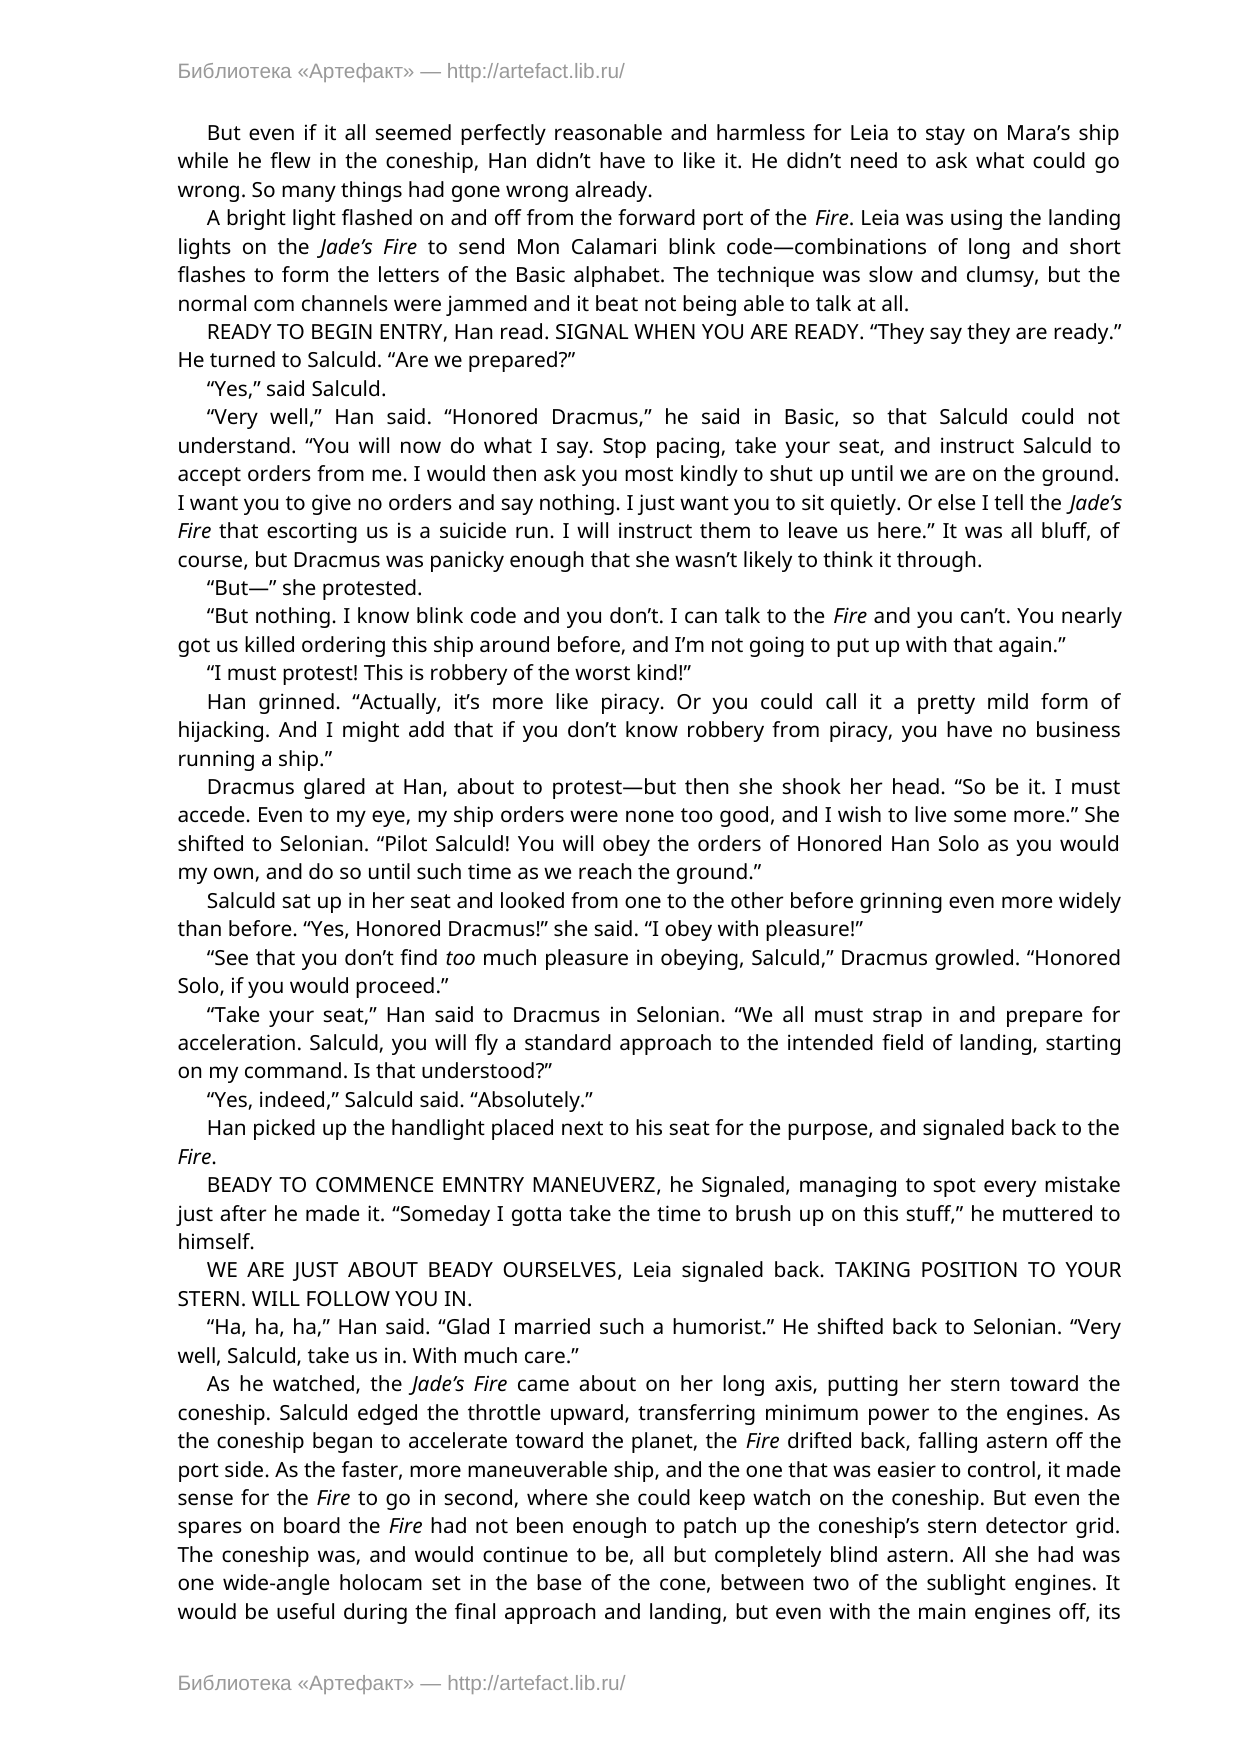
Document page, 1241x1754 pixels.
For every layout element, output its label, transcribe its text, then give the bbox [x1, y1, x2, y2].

text “I must protest! This is robbery of the worst kind!” [177, 658, 1122, 687]
text “Ha, ha, ha,” Han said. “Glad I married such a humorist.” He shifted back to Selonian. “Very well, Salculd, take us in. With much care.” [177, 1312, 1122, 1369]
text But even if it all seemed perfectly reasonable and harmless for Leia to stay on Mara’s ship while he flew in the coneship, Han didn’t have to like it. He didn’t need to ask what could go wrong. So many things had gone wrong already. [177, 118, 1122, 203]
text Han picked up the handlight placed next to his seat for the purpose, and signaled back to the Fire. [177, 1113, 1122, 1170]
text A bright light flashed on and off from the forward port of the Fire. Leia was using the landing lights on the Jade’s Fire to send Mon Calamari blink code—combinations of long and short flashes to form the letters of the Basic alphabet. The technique was slow and clumsy, but the normal com channels were jammed and it beat not being able to talk at all. [177, 203, 1122, 317]
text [177, 1369, 1122, 1625]
text “See that you don’t find too much pleasure in obeying, Salculd,” Dracmus growled. “Honored Solo, if you would proceed.” [177, 943, 1122, 1000]
text BEADY TO COMMENCE EMNTRY MANEUVERZ, he Signaled, managing to spot every mistake just after he made it. “Someday I gotta take the time to brush up on this stuff,” he muttered to himself. [177, 1170, 1122, 1256]
text WE ARE JUST ABOUT BEADY OURSELVES, Leia signaled back. TAKING POSITION TO YOUR STERN. WILL FOLLOW YOU IN. [177, 1256, 1122, 1312]
text READY TO BEGIN ENTRY, Han read. SIGNAL WHEN YOU ARE READY. “They say they are ready.” He turned to Salculd. “Are we prepared?” [177, 317, 1122, 374]
text “Very well,” Han said. “Honored Dracmus,” he said in Basic, so that Salculd could not understand. “You will now do what I say. Stop pacing, take your seat, and instruct Salculd to accept orders from me. I would then ask you most kindly to shut up until we are on the ground. I want you to give no orders and say nothing. I just want you to sit quietly. Or else I tell the Jade’s Fire that escorting us is a suicide run. I will instruct them to leave us here.” It was all bluff, of course, but Dracmus was panicky enough that she wasn’t likely to think it through. [177, 402, 1122, 573]
text “But nothing. I know blink code and you don’t. I can talk to the Fire and you can’t. You nearly got us killed ordering this ship around before, and I’m not going to put up with that again.” [177, 602, 1122, 658]
text Salculd sat up in her seat and looked from one to the other before grinning even more widely than before. “Yes, Honored Dracmus!” she said. “I obey with pleasure!” [177, 886, 1122, 943]
text “Yes, indeed,” Salculd said. “Absolutely.” [177, 1085, 1122, 1113]
text Dracmus glared at Han, about to protest—but then she shook her head. “So be it. I must accede. Even to my eye, my ship orders were none too good, and I wish to live some more.” She shifted to Selonian. “Pilot Salculd! You will obey the orders of Honored Han Solo as you would my own, and do so until such time as we reach the ground.” [177, 772, 1122, 886]
text Han grinned. “Actually, it’s more like piracy. Or you could call it a pretty mild form of hijacking. And I might add that if you don’t know robbery from piracy, you have no business running a ship.” [177, 687, 1122, 772]
text “Yes,” said Salculd. [177, 374, 1122, 402]
text “But—” she protested. [177, 573, 1122, 602]
text “Take your seat,” Han said to Dracmus in Selonian. “We all must strap in and prepare for acceleration. Salculd, you will fly a standard approach to the intended field of landing, starting on my command. Is that understood?” [177, 1000, 1122, 1085]
